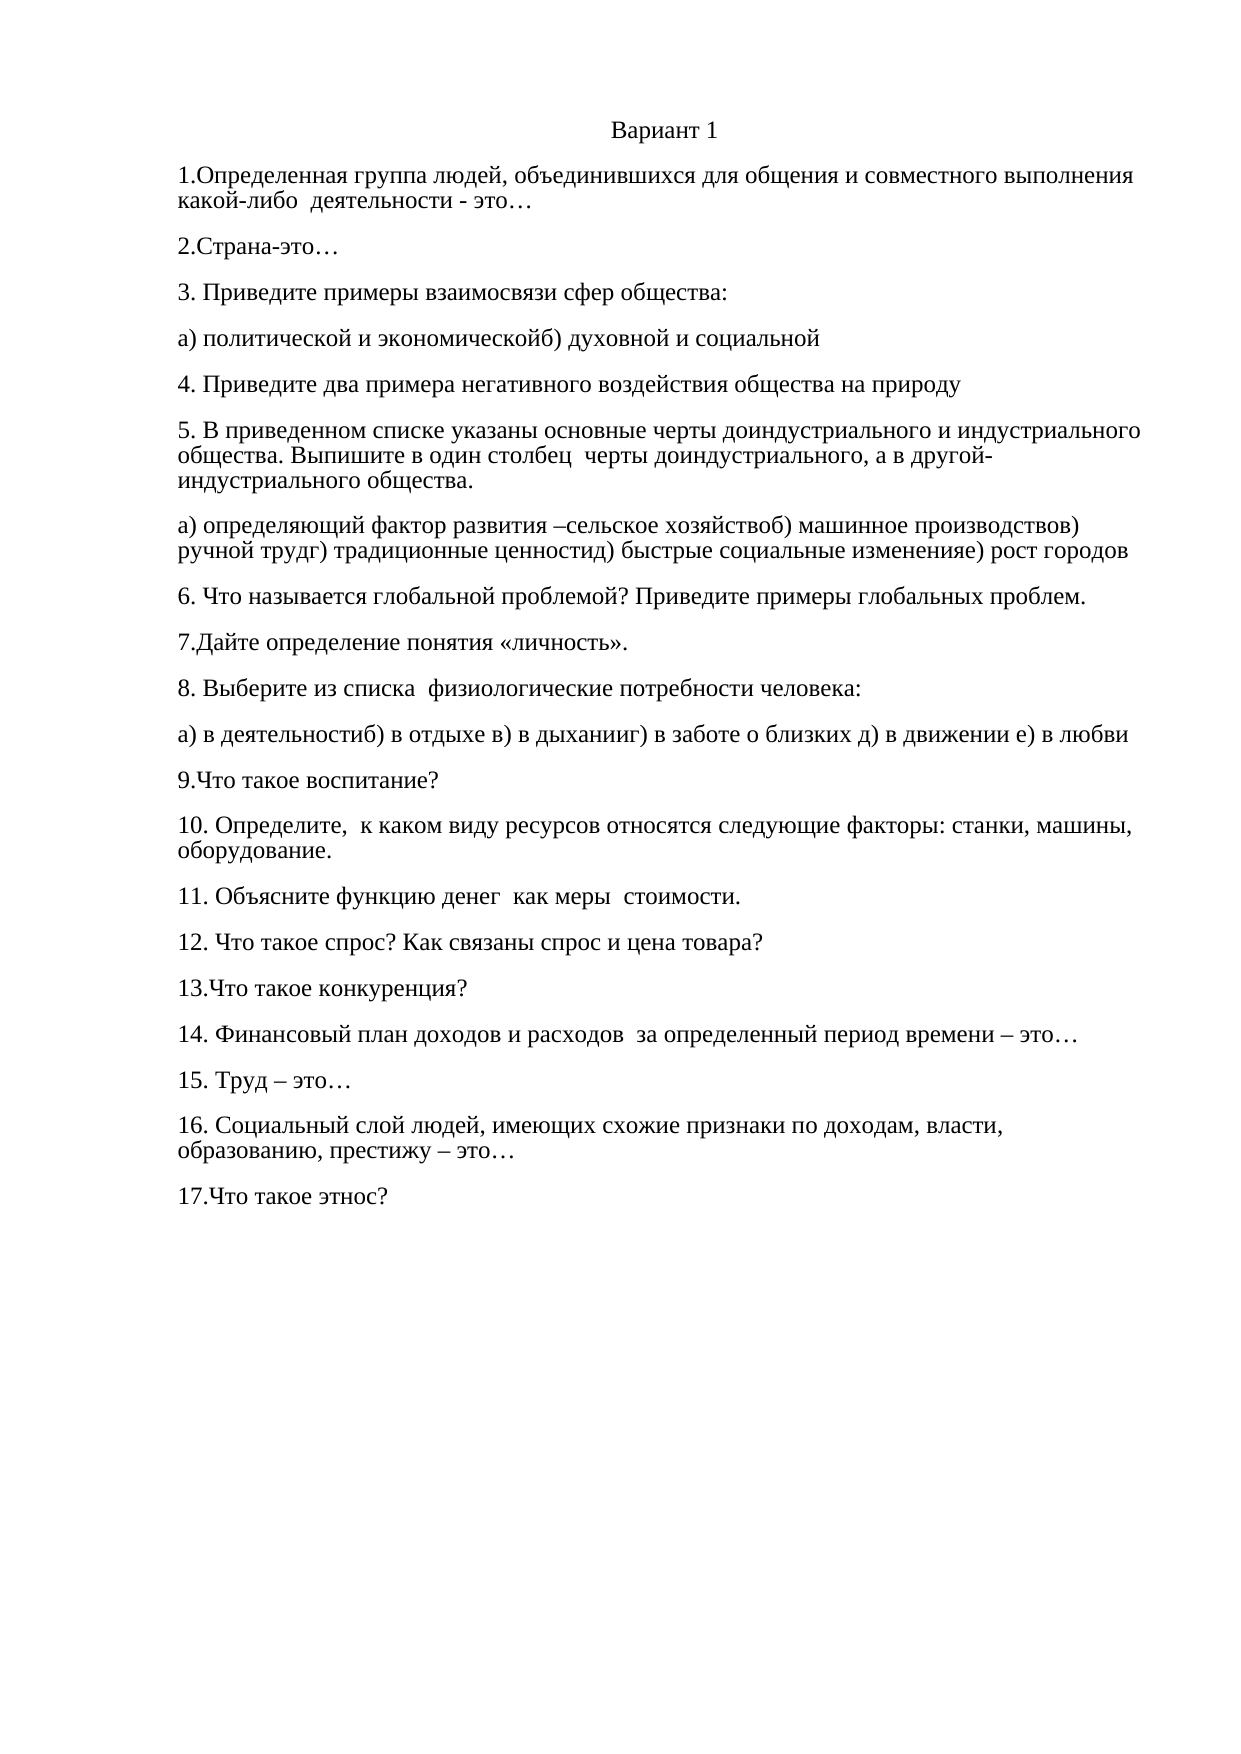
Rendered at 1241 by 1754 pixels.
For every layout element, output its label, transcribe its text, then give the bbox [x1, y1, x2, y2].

text 16. Социальный слой людей, имеющих схожие признаки по доходам, власти, образованию, престижу – это… [177, 1114, 1152, 1164]
text 4. Приведите два примера негативного воздействия общества на природу [177, 372, 1152, 397]
text 17.Что такое этнос? [177, 1185, 1152, 1210]
text а) в деятельностиб) в отдыхе в) в дыханииг) в заботе о близких д) в движении е) в любви [177, 722, 1152, 747]
text 3. Приведите примеры взаимосвязи сфер общества: [177, 281, 1152, 306]
text 2.Страна-это… [177, 235, 1152, 260]
text 14. Финансовый план доходов и расходов за определенный период времени – это… [177, 1022, 1152, 1047]
text а) политической и экономическойб) духовной и социальной [177, 326, 1152, 351]
text 12. Что такое спрос? Как связаны спрос и цена товара? [177, 931, 1152, 956]
text а) определяющий фактор развития –сельское хозяйствоб) машинное производствов) ручной трудг) традиционные ценностид) быстрые социальные измененияе) рост городов [177, 514, 1152, 564]
text 15. Труд – это… [177, 1068, 1152, 1093]
text Вариант 1 [177, 118, 1152, 143]
text 1.Определенная группа людей, объединившихся для общения и совместного выполнения какой-либо деятельности - это… [177, 164, 1152, 214]
text 11. Объясните функцию денег как меры стоимости. [177, 885, 1152, 910]
text 13.Что такое конкуренция? [177, 976, 1152, 1001]
text 5. В приведенном списке указаны основные черты доиндустриального и индустриального общества. Выпишите в один столбец черты доиндустриального, а в другой- индустриального общества. [177, 418, 1152, 493]
text 10. Определите, к каком виду ресурсов относятся следующие факторы: станки, машины, оборудование. [177, 814, 1152, 864]
text 6. Что называется глобальной проблемой? Приведите примеры глобальных проблем. [177, 585, 1152, 610]
text 8. Выберите из списка физиологические потребности человека: [177, 676, 1152, 701]
text 9.Что такое воспитание? [177, 768, 1152, 793]
text 7.Дайте определение понятия «личность». [177, 631, 1152, 656]
